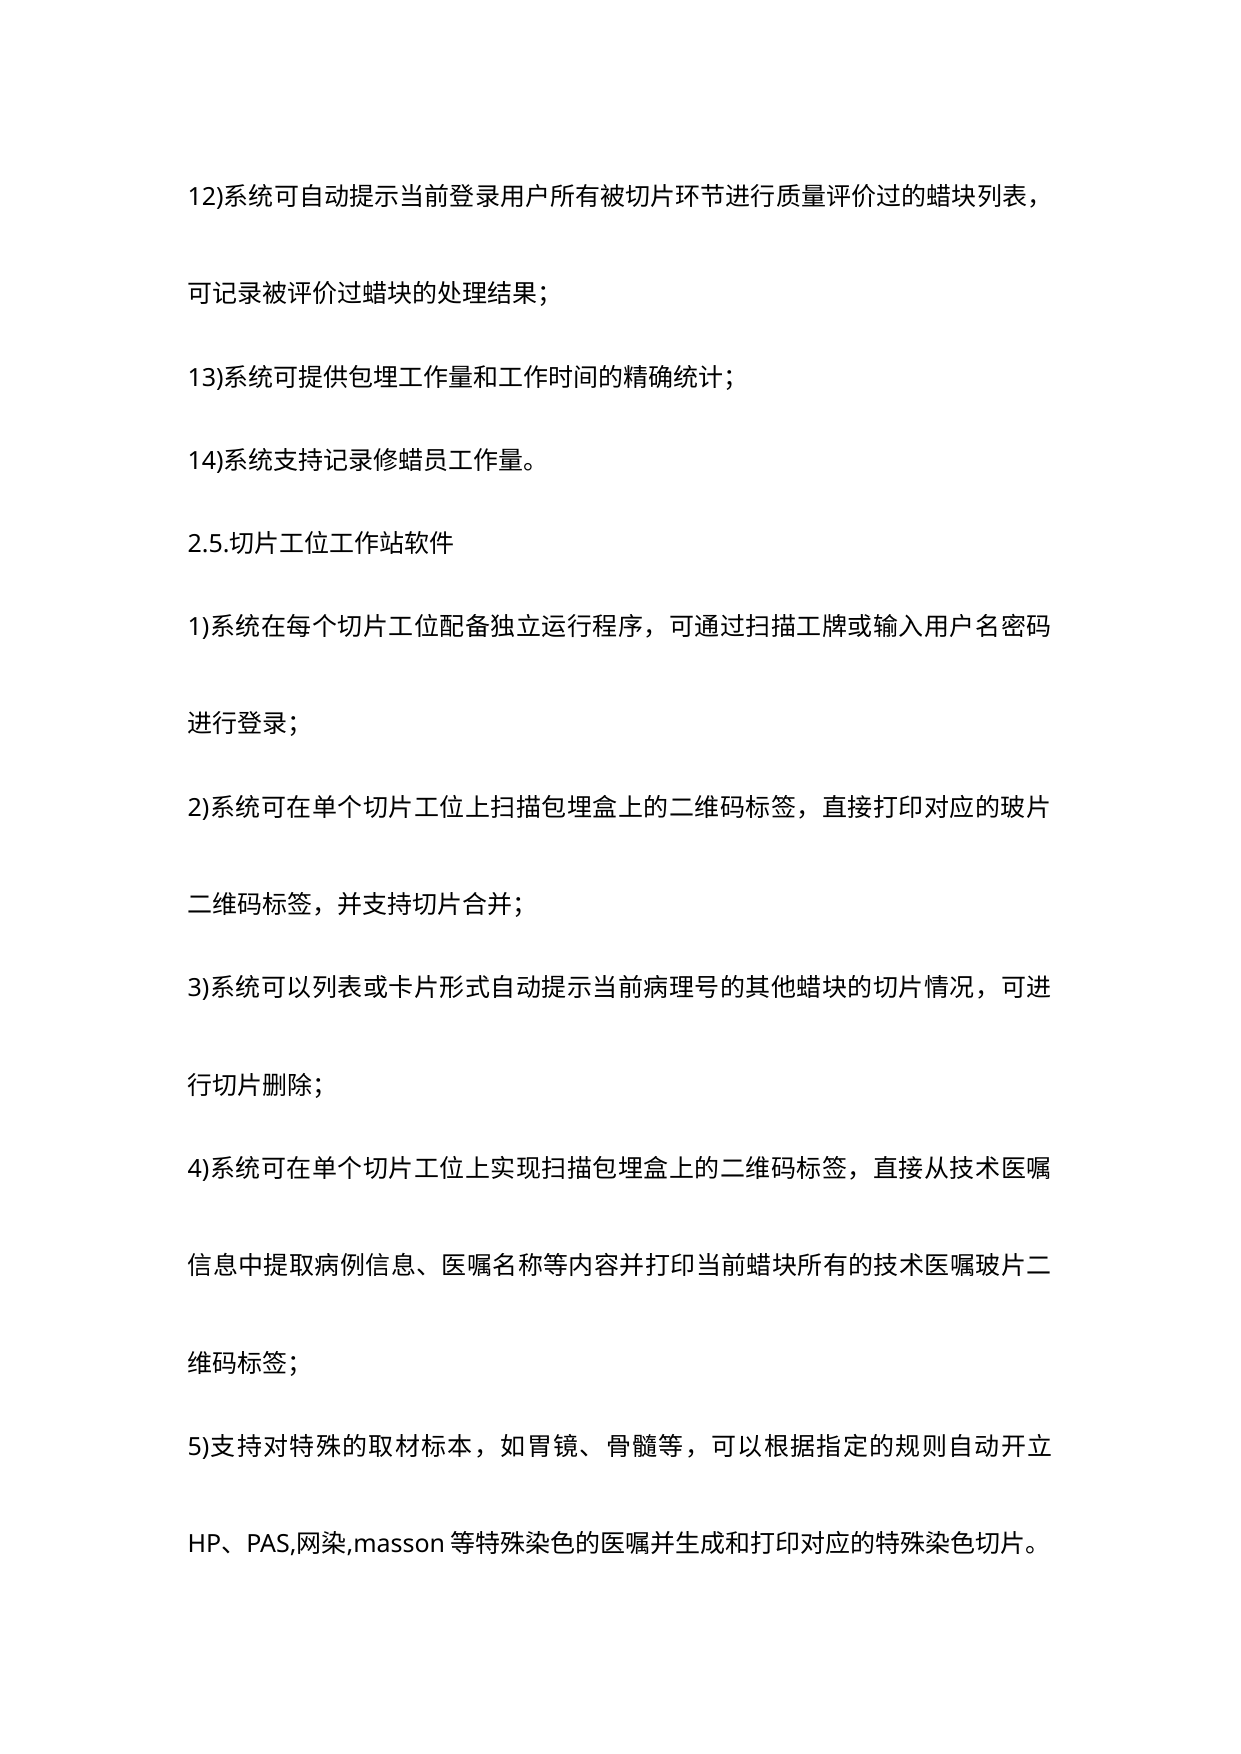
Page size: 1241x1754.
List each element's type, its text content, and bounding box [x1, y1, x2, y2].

text 1)系统在每个切片工位配备独立运行程序，可通过扫描工牌或输入用户名密码进行登录； [187, 592, 1053, 754]
text 4)系统可在单个切片工位上实现扫描包埋盒上的二维码标签，直接从技术医嘱信息中提取病例信息、医嘱名称等内容并打印当前蜡块所有的技术医嘱玻片二维码标签； [187, 1134, 1053, 1394]
text 2)系统可在单个切片工位上扫描包埋盒上的二维码标签，直接打印对应的玻片二维码标签，并支持切片合并； [187, 773, 1053, 935]
text 13)系统可提供包埋工作量和工作时间的精确统计； [187, 343, 1053, 408]
text 12)系统可自动提示当前登录用户所有被切片环节进行质量评价过的蜡块列表，可记录被评价过蜡块的处理结果； [187, 162, 1053, 324]
text 5)支持对特殊的取材标本，如胃镜、骨髓等，可以根据指定的规则自动开立HP、PAS,网染,masson等特殊染色的医嘱并生成和打印对应的特殊染色切片。 [187, 1412, 1053, 1574]
text 2.5.切片工位工作站软件 [187, 509, 1053, 574]
text 14)系统支持记录修蜡员工作量。 [187, 426, 1053, 491]
text 3)系统可以列表或卡片形式自动提示当前病理号的其他蜡块的切片情况，可进行切片删除； [187, 953, 1053, 1116]
